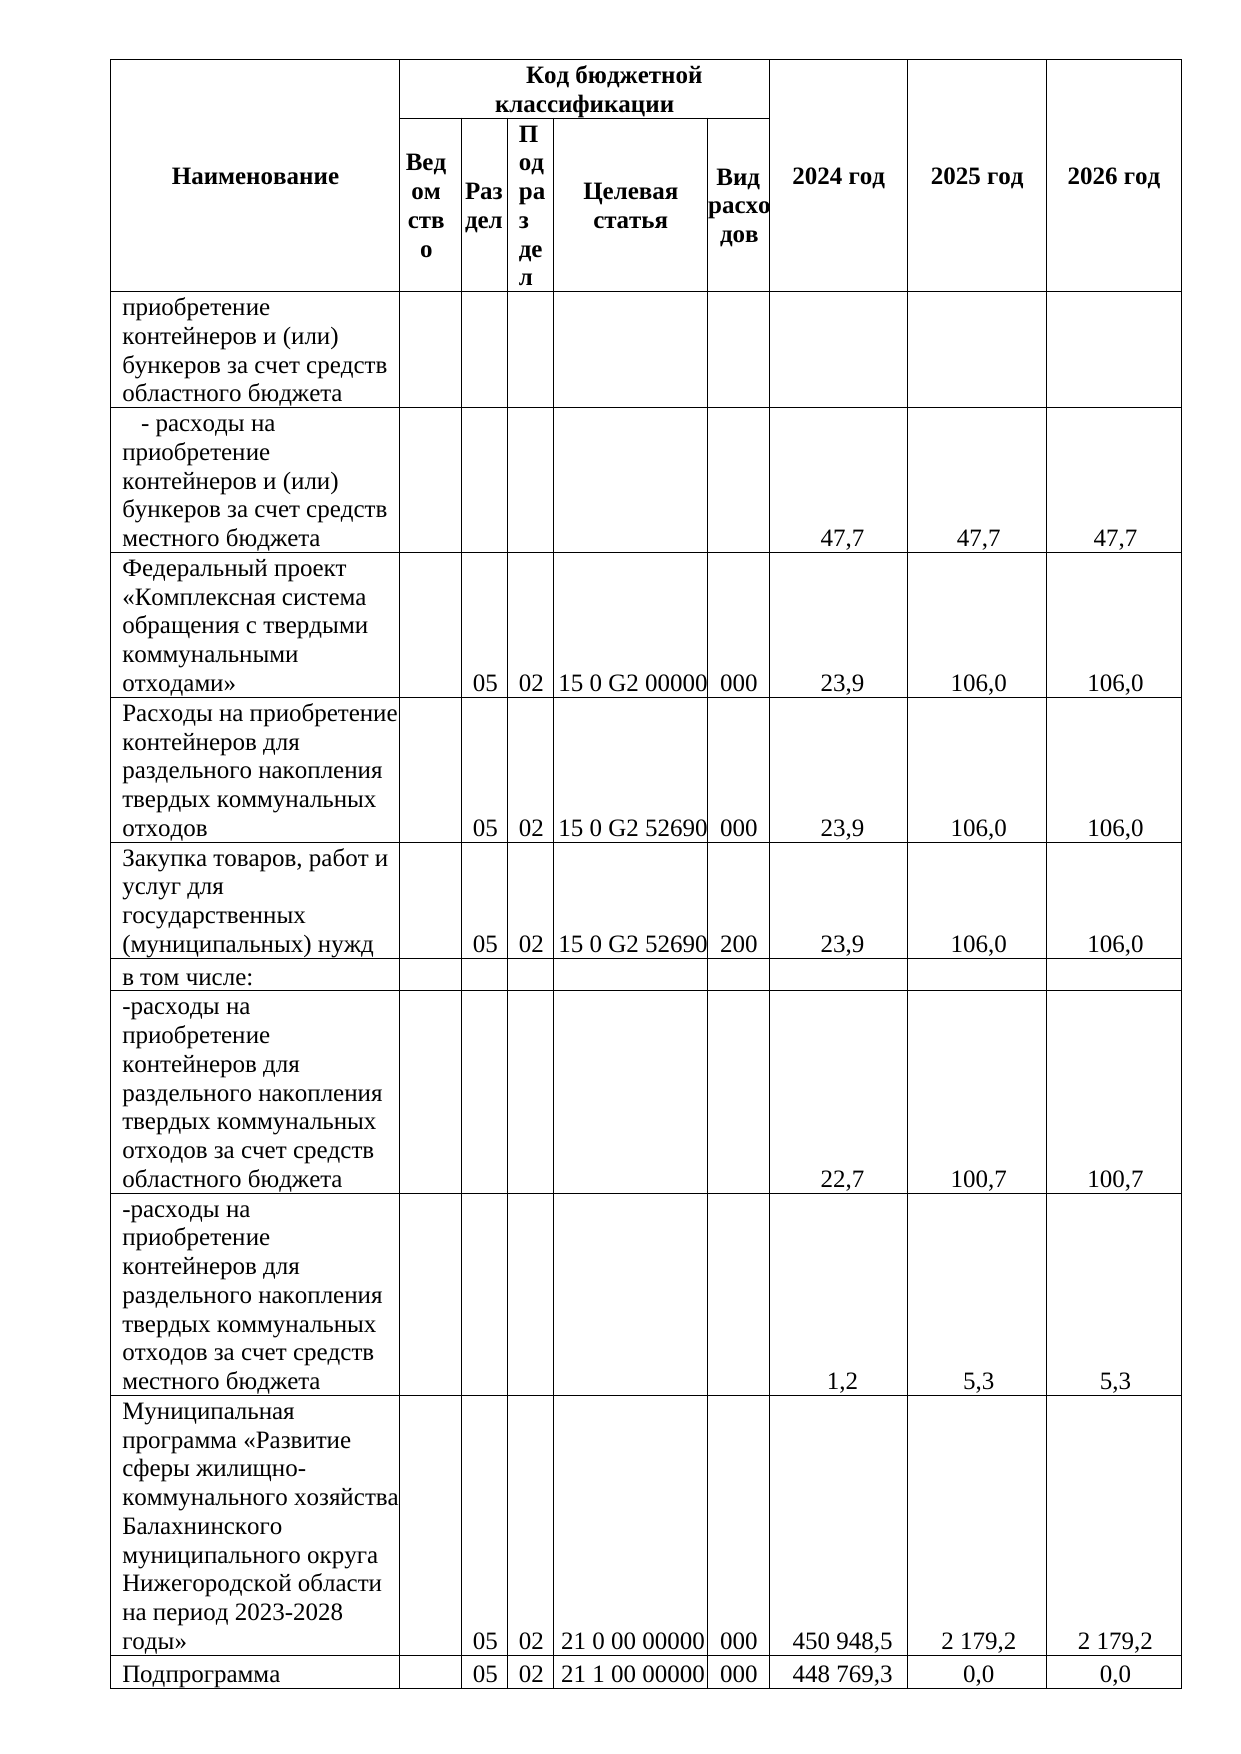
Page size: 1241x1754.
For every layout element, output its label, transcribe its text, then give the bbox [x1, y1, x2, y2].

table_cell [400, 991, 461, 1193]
table_header 2024 год [770, 60, 907, 291]
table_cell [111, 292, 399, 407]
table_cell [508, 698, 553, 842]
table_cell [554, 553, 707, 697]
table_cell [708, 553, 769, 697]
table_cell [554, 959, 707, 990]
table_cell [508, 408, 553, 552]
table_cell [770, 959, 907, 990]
table_header Код бюджетной классификации [400, 60, 769, 118]
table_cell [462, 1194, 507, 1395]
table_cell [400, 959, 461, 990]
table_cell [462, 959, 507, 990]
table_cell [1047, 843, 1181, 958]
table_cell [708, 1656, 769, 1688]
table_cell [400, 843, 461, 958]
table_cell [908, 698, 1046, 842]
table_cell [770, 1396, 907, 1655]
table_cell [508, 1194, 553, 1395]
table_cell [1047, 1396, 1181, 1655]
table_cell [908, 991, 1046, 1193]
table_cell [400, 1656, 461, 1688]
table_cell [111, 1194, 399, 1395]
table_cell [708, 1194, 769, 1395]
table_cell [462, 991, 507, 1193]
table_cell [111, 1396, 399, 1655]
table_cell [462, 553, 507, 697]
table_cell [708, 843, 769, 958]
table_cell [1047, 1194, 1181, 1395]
table_header 2026 год [1047, 60, 1181, 291]
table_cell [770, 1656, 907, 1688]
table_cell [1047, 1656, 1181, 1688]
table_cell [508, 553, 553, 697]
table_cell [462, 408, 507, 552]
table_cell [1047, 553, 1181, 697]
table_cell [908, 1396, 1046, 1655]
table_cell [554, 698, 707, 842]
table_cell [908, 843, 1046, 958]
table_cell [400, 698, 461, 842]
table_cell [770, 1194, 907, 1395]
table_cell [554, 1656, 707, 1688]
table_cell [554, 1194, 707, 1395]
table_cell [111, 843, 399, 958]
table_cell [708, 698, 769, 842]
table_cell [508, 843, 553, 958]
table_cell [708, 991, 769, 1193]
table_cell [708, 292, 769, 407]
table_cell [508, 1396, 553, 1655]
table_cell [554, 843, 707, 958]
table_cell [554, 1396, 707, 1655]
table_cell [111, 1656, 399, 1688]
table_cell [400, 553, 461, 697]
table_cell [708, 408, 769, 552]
table_cell Вид расходов [708, 119, 769, 291]
table_header Наименование [111, 60, 399, 291]
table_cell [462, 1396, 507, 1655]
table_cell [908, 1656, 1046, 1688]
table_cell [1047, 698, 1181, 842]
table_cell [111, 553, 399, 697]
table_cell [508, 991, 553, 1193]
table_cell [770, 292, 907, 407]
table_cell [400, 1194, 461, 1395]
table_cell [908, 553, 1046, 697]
table_header 2025 год [908, 60, 1046, 291]
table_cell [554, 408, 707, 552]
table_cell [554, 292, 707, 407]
table_cell Раз дел [462, 119, 507, 291]
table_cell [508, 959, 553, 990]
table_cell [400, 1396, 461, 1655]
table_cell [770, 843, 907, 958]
table_cell Целевая статья [554, 119, 707, 291]
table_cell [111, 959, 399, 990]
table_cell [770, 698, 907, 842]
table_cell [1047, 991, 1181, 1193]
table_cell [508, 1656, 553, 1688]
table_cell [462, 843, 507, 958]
table_cell Под раз дел [508, 119, 553, 291]
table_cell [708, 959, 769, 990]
table_cell Ведом ство [400, 119, 461, 291]
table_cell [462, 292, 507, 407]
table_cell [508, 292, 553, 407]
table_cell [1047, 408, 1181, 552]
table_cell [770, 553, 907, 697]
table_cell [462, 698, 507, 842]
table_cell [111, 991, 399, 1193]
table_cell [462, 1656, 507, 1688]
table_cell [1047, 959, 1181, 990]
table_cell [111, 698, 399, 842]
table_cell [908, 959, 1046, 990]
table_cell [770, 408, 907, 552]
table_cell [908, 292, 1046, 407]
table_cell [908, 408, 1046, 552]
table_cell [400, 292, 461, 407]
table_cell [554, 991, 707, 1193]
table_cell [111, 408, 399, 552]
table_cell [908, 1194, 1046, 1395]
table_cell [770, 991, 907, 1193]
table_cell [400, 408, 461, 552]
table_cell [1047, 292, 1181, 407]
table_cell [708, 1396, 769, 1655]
